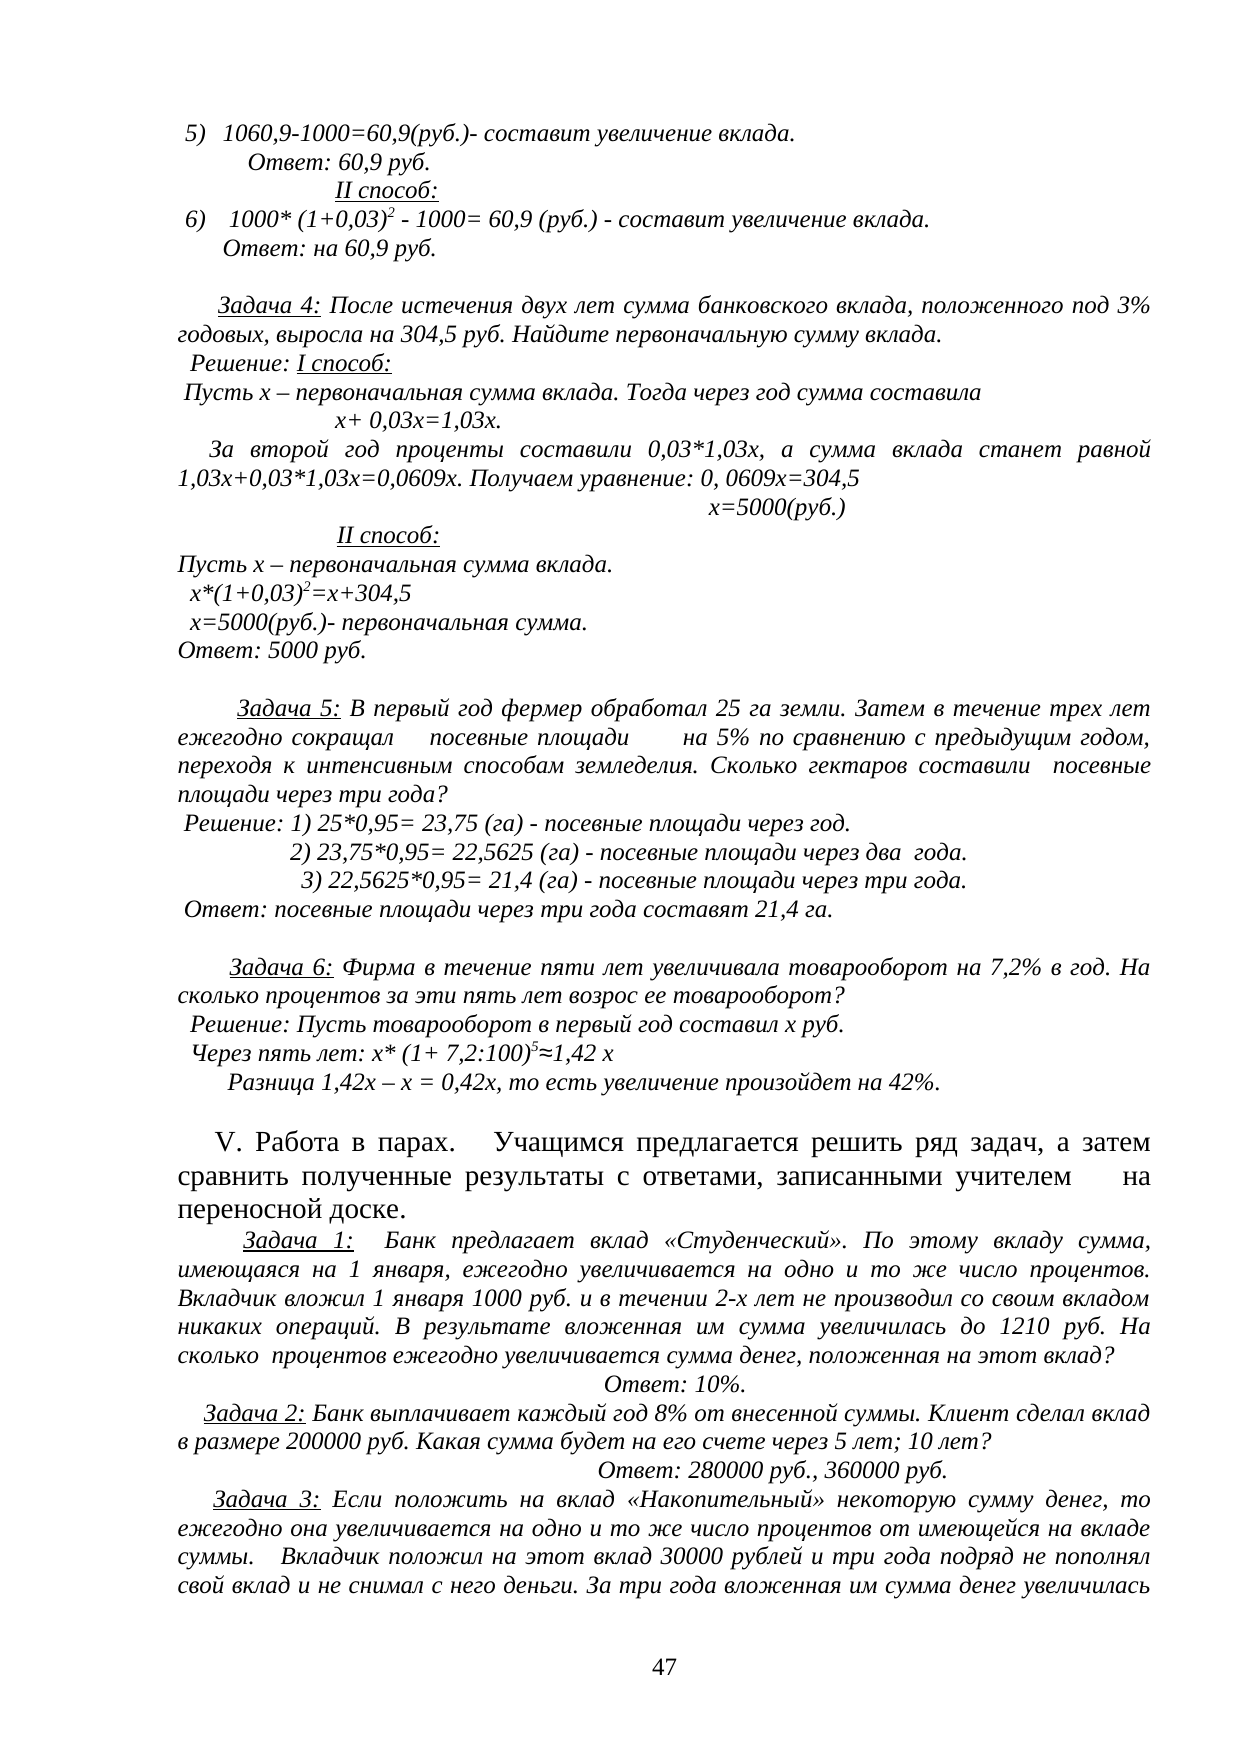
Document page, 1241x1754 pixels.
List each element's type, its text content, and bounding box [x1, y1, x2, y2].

text Задача 2: Банк выплачивает каждый год 8% от внесенной суммы. Клиент сделал вклад в размере 200000 руб. Какая сумма будет на его счете через 5 лет; 10 лет? [177, 1398, 1152, 1455]
text 3) 22,5625*0,95= 21,4 (га) - посевные площади через три года. [177, 866, 1152, 894]
text Решение: I способ: [177, 348, 1152, 377]
text II способ: [177, 521, 1152, 549]
text Решение: Пусть товарооборот в первый год составил х руб. [177, 1009, 1152, 1038]
text Решение: 1) 25*0,95= 23,75 (га) - посевные площади через год. [177, 808, 1152, 837]
text Разница 1,42х – х = 0,42х, то есть увеличение произойдет на 42%. [177, 1067, 1152, 1096]
text Ответ: 5000 руб. [177, 636, 1152, 664]
text Пусть х – первоначальная сумма вклада. Тогда через год сумма составила [177, 377, 1152, 406]
text За второй год проценты составили 0,03*1,03х, а сумма вклада станет равной 1,03х+0,03*1,03х=0,0609х. Получаем уравнение: 0, 0609х=304,5 [177, 434, 1152, 492]
text Ответ: посевные площади через три года составят 21,4 га. [177, 894, 1152, 923]
text Ответ: 10%. [177, 1369, 1152, 1398]
text Ответ: на 60,9 руб. [185, 233, 1152, 262]
text V. Работа в парах. Учащимся предлагается решить ряд задач, а затем сравнить полученные результаты с ответами, записанными учителем на переносной доске. [177, 1124, 1152, 1225]
list 1000* (1+0,03)2 - 1000= 60,9 (руб.) - составит увеличение вклада. [185, 204, 1152, 233]
text Пусть х – первоначальная сумма вклада. [177, 549, 1152, 578]
text х=5000(руб.) [177, 492, 1152, 521]
text II способ: [177, 176, 1152, 204]
list 1060,9-1000=60,9(руб.)- составит увеличение вклада. [185, 118, 1152, 147]
text Ответ: 60,9 руб. [185, 147, 1152, 176]
text Ответ: 280000 руб., 360000 руб. [177, 1455, 1152, 1484]
text х+ 0,03х=1,03х. [177, 406, 1152, 434]
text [177, 1484, 1152, 1599]
text 2) 23,75*0,95= 22,5625 (га) - посевные площади через два года. [177, 837, 1152, 866]
text Задача 4: После истечения двух лет сумма банковского вклада, положенного под 3% годовых, выросла на 304,5 руб. Найдите первоначальную сумму вклада. [177, 291, 1152, 348]
text х*(1+0,03)2=х+304,5 [177, 578, 1152, 607]
text Через пять лет: х* (1+ 7,2:100)5≈1,42 х [177, 1038, 1152, 1067]
text Задача 6: Фирма в течение пяти лет увеличивала товарооборот на 7,2% в год. На сколько процентов за эти пять лет возрос ее товарооборот? [177, 952, 1152, 1009]
text х=5000(руб.)- первоначальная сумма. [177, 607, 1152, 636]
text Задача 5: В первый год фермер обработал 25 га земли. Затем в течение трех лет ежегодно сокращал посевные площади на 5% по сравнению с предыдущим годом, переходя к интенсивным способам земледелия. Сколько гектаров составили посевные площади через три года? [177, 693, 1152, 808]
text Задача 1: Банк предлагает вклад «Студенческий». По этому вкладу сумма, имеющаяся на 1 января, ежегодно увеличивается на одно и то же число процентов. Вкладчик вложил 1 января 1000 руб. и в течении 2-х лет не производил со своим вкладом никаких операций. В результате вложенная им сумма увеличилась до 1210 руб. На сколько процентов ежегодно увеличивается сумма денег, положенная на этот вклад? [177, 1225, 1152, 1369]
